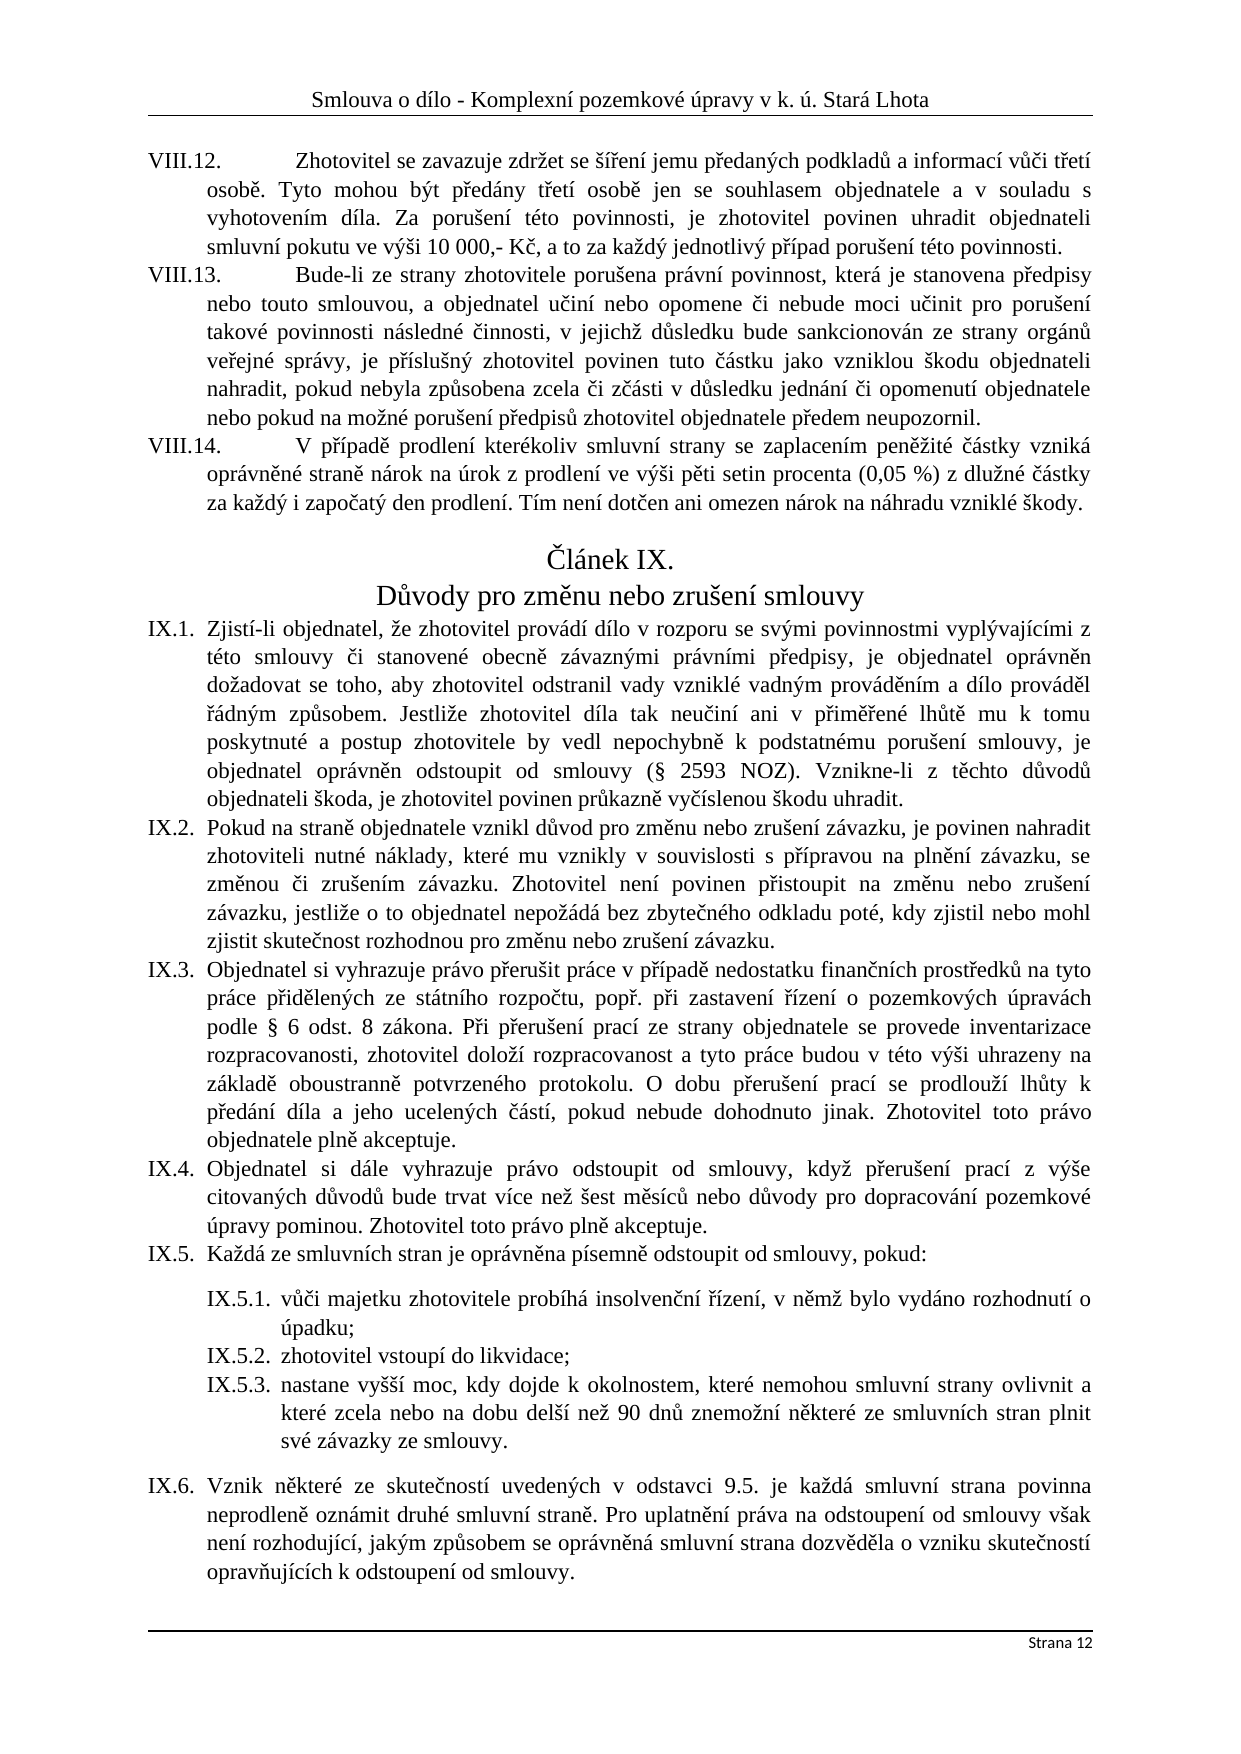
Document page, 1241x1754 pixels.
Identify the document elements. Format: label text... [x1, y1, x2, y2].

list Objednatel si dále vyhrazuje právo odstoupit od smlouvy, když přerušení prací z výše citovaných důvodů bude trvat více než šest měsíců nebo důvody pro dopracování pozemkové úpravy pominou. Zhotovitel toto právo plně akceptuje. [148, 1155, 1093, 1238]
list Každá ze smluvních stran je oprávněna písemně odstoupit od smlouvy, pokud: [148, 1240, 1093, 1267]
list Bude-li ze strany zhotovitele porušena právní povinnost, která je stanovena předpisy nebo touto smlouvou, a objednatel učiní nebo opomene či nebude moci učinit pro porušení takové povinnosti následné činnosti, v jejichž důsledku bude sankcionován ze strany orgánů veřejné správy, je příslušný zhotovitel povinen tuto částku jako vzniklou škodu objednateli nahradit, pokud nebyla způsobena zcela či zčásti v důsledku jednání či opomenutí objednatele nebo pokud na možné porušení předpisů zhotovitel objednatele předem neupozornil. [148, 261, 1093, 430]
list Zjistí-li objednatel, že zhotovitel provádí dílo v rozporu se svými povinnostmi vyplývajícími z této smlouvy či stanovené obecně závaznými právními předpisy, je objednatel oprávněn dožadovat se toho, aby zhotovitel odstranil vady vzniklé vadným prováděním a dílo prováděl řádným způsobem. Jestliže zhotovitel díla tak neučiní ani v přiměřené lhůtě mu k tomu poskytnuté a postup zhotovitele by vedl nepochybně k podstatnému porušení smlouvy, je objednatel oprávněn odstoupit od smlouvy (§ 2593 NOZ). Vznikne-li z těchto důvodů objednateli škoda, je zhotovitel povinen průkazně vyčíslenou škodu uhradit. [148, 614, 1093, 812]
subtitle Důvody pro změnu nebo zrušení smlouvy [148, 542, 1093, 612]
text nastane vyšší moc, kdy dojde k okolnostem, které nemohou smluvní strany ovlivnit a které zcela nebo na dobu delší než 90 dnů znemožní některé ze smluvních stran plnit své závazky ze smlouvy. [207, 1371, 1093, 1454]
list Pokud na straně objednatele vznikl důvod pro změnu nebo zrušení závazku, je povinen nahradit zhotoviteli nutné náklady, které mu vznikly v souvislosti s přípravou na plnění závazku, se změnou či zrušením závazku. Zhotovitel není povinen přistoupit na změnu nebo zrušení závazku, jestliže o to objednatel nepožádá bez zbytečného odkladu poté, kdy zjistil nebo mohl zjistit skutečnost rozhodnou pro změnu nebo zrušení závazku. [148, 814, 1093, 954]
list Zhotovitel se zavazuje zdržet se šíření jemu předaných podkladů a informací vůči třetí osobě. Tyto mohou být předány třetí osobě jen se souhlasem objednatele a v souladu s vyhotovením díla. Za porušení této povinnosti, je zhotovitel povinen uhradit objednateli smluvní pokutu ve výši 10 000,- Kč, a to za každý jednotlivý případ porušení této povinnosti. [148, 148, 1093, 259]
list Objednatel si vyhrazuje právo přerušit práce v případě nedostatku finančních prostředků na tyto práce přidělených ze státního rozpočtu, popř. při zastavení řízení o pozemkových úpravách podle § 6 odst. 8 zákona. Při přerušení prací ze strany objednatele se provede inventarizace rozpracovanosti, zhotovitel doloží rozpracovanost a tyto práce budou v této výši uhrazeny na základě oboustranně potvrzeného protokolu. O dobu přerušení prací se prodlouží lhůty k předání díla a jeho ucelených částí, pokud nebude dohodnuto jinak. Zhotovitel toto právo objednatele plně akceptuje. [148, 956, 1093, 1153]
list V případě prodlení kterékoliv smluvní strany se zaplacením peněžité částky vzniká oprávněné straně nárok na úrok z prodlení ve výši pěti setin procenta (0,05 %) z dlužné částky za každý i započatý den prodlení. Tím není dotčen ani omezen nárok na náhradu vzniklé škody. [148, 432, 1093, 515]
text zhotovitel vstoupí do likvidace; [207, 1342, 1093, 1368]
text vůči majetku zhotovitele probíhá insolvenční řízení, v němž bylo vydáno rozhodnutí o úpadku; [207, 1285, 1093, 1340]
list Vznik některé ze skutečností uvedených v odstavci 9.5. je každá smluvní strana povinna neprodleně oznámit druhé smluvní straně. Pro uplatnění práva na odstoupení od smlouvy však není rozhodující, jakým způsobem se oprávněná smluvní strana dozvěděla o vzniku skutečností opravňujících k odstoupení od smlouvy. [148, 1473, 1093, 1584]
